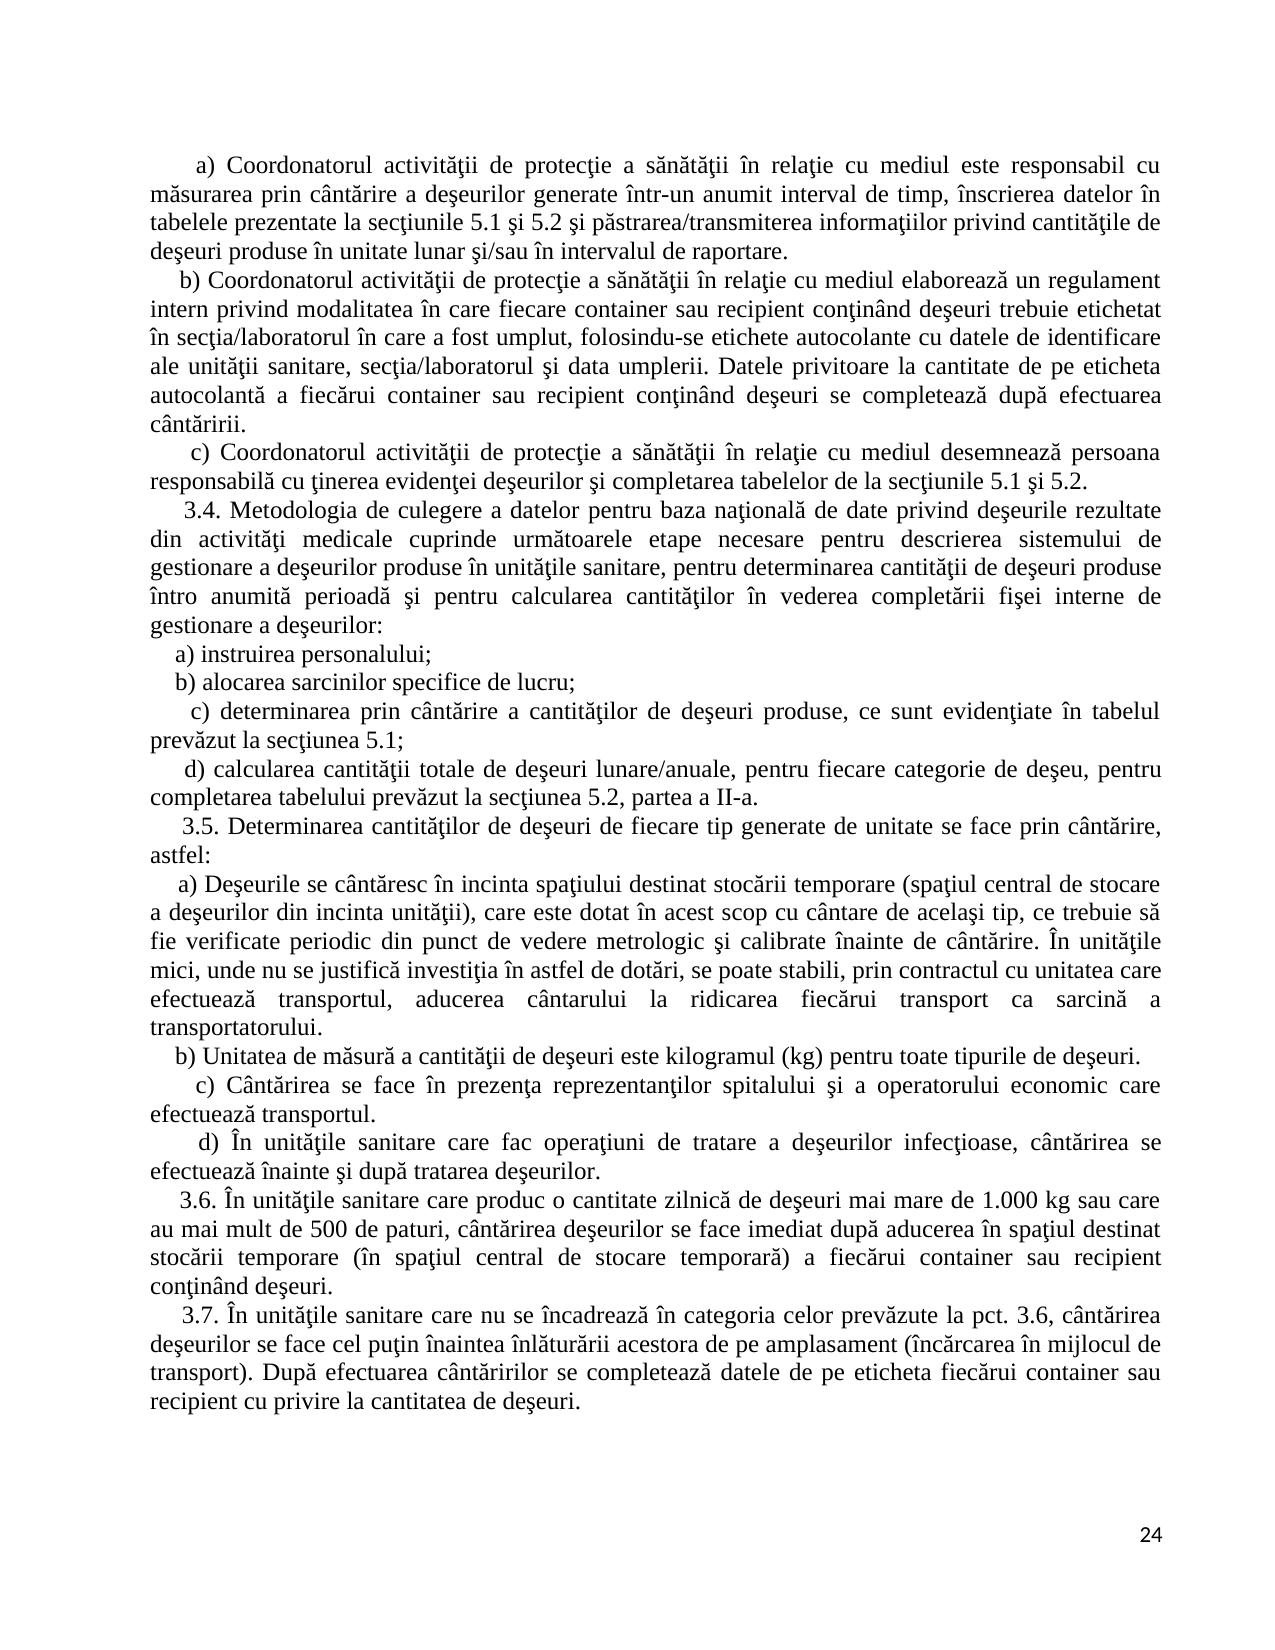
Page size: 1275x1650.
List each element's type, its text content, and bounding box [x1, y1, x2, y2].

text b) Coordonatorul activităţii de protecţie a sănătăţii în relaţie cu mediul elaborează un regulament intern privind modalitatea în care fiecare container sau recipient conţinând deşeuri trebuie etichetat în secţia/laboratorul în care a fost umplut, folosindu-se etichete autocolante cu datele de identificare ale unităţii sanitare, secţia/laboratorul şi data umplerii. Datele privitoare la cantitate de pe eticheta autocolantă a fiecărui container sau recipient conţinând deşeuri se completează după efectuarea cântăririi. [150, 265, 1162, 437]
text 3.6. În unităţile sanitare care produc o cantitate zilnică de deşeuri mai mare de 1.000 kg sau care au mai mult de 500 de paturi, cântărirea deşeurilor se face imediat după aducerea în spaţiul destinat stocării temporare (în spaţiul central de stocare temporară) a fiecărui container sau recipient conţinând deşeuri. [150, 1185, 1162, 1300]
text c) Coordonatorul activităţii de protecţie a sănătăţii în relaţie cu mediul desemnează persoana responsabilă cu ţinerea evidenţei deşeurilor şi completarea tabelelor de la secţiunile 5.1 şi 5.2. [150, 437, 1162, 495]
text 3.5. Determinarea cantităţilor de deşeuri de fiecare tip generate de unitate se face prin cântărire, astfel: [150, 811, 1162, 869]
text a) Deşeurile se cântăresc în incinta spaţiului destinat stocării temporare (spaţiul central de stocare a deşeurilor din incinta unităţii), care este dotat în acest scop cu cântare de acelaşi tip, ce trebuie să fie verificate periodic din punct de vedere metrologic şi calibrate înainte de cântărire. În unităţile mici, unde nu se justifică investiţia în astfel de dotări, se poate stabili, prin contractul cu unitatea care efectuează transportul, aducerea cântarului la ridicarea fiecărui transport ca sarcină a transportatorului. [150, 869, 1162, 1041]
text b) Unitatea de măsură a cantităţii de deşeuri este kilogramul (kg) pentru toate tipurile de deşeuri. [150, 1041, 1162, 1070]
text a) Coordonatorul activităţii de protecţie a sănătăţii în relaţie cu mediul este responsabil cu măsurarea prin cântărire a deşeurilor generate într-un anumit interval de timp, înscrierea datelor în tabelele prezentate la secţiunile 5.1 şi 5.2 şi păstrarea/transmiterea informaţiilor privind cantităţile de deşeuri produse în unitate lunar şi/sau în intervalul de raportare. [150, 150, 1162, 265]
text a) instruirea personalului; [150, 639, 1162, 667]
text b) alocarea sarcinilor specifice de lucru; [150, 667, 1162, 696]
text 3.7. În unităţile sanitare care nu se încadrează în categoria celor prevăzute la pct. 3.6, cântărirea deşeurilor se face cel puţin înaintea înlăturării acestora de pe amplasament (încărcarea în mijlocul de transport). După efectuarea cântăririlor se completează datele de pe eticheta fiecărui container sau recipient cu privire la cantitatea de deşeuri. [150, 1300, 1162, 1415]
text c) determinarea prin cântărire a cantităţilor de deşeuri produse, ce sunt evidenţiate în tabelul prevăzut la secţiunea 5.1; [150, 696, 1162, 754]
text d) În unităţile sanitare care fac operaţiuni de tratare a deşeurilor infecţioase, cântărirea se efectuează înainte şi după tratarea deşeurilor. [150, 1127, 1162, 1185]
text d) calcularea cantităţii totale de deşeuri lunare/anuale, pentru fiecare categorie de deşeu, pentru completarea tabelului prevăzut la secţiunea 5.2, partea a II-a. [150, 754, 1162, 811]
text 3.4. Metodologia de culegere a datelor pentru baza naţională de date privind deşeurile rezultate din activităţi medicale cuprinde următoarele etape necesare pentru descrierea sistemului de gestionare a deşeurilor produse în unităţile sanitare, pentru determinarea cantităţii de deşeuri produse întro anumită perioadă şi pentru calcularea cantităţilor în vederea completării fişei interne de gestionare a deşeurilor: [150, 495, 1162, 639]
text c) Cântărirea se face în prezenţa reprezentanţilor spitalului şi a operatorului economic care efectuează transportul. [150, 1070, 1162, 1127]
